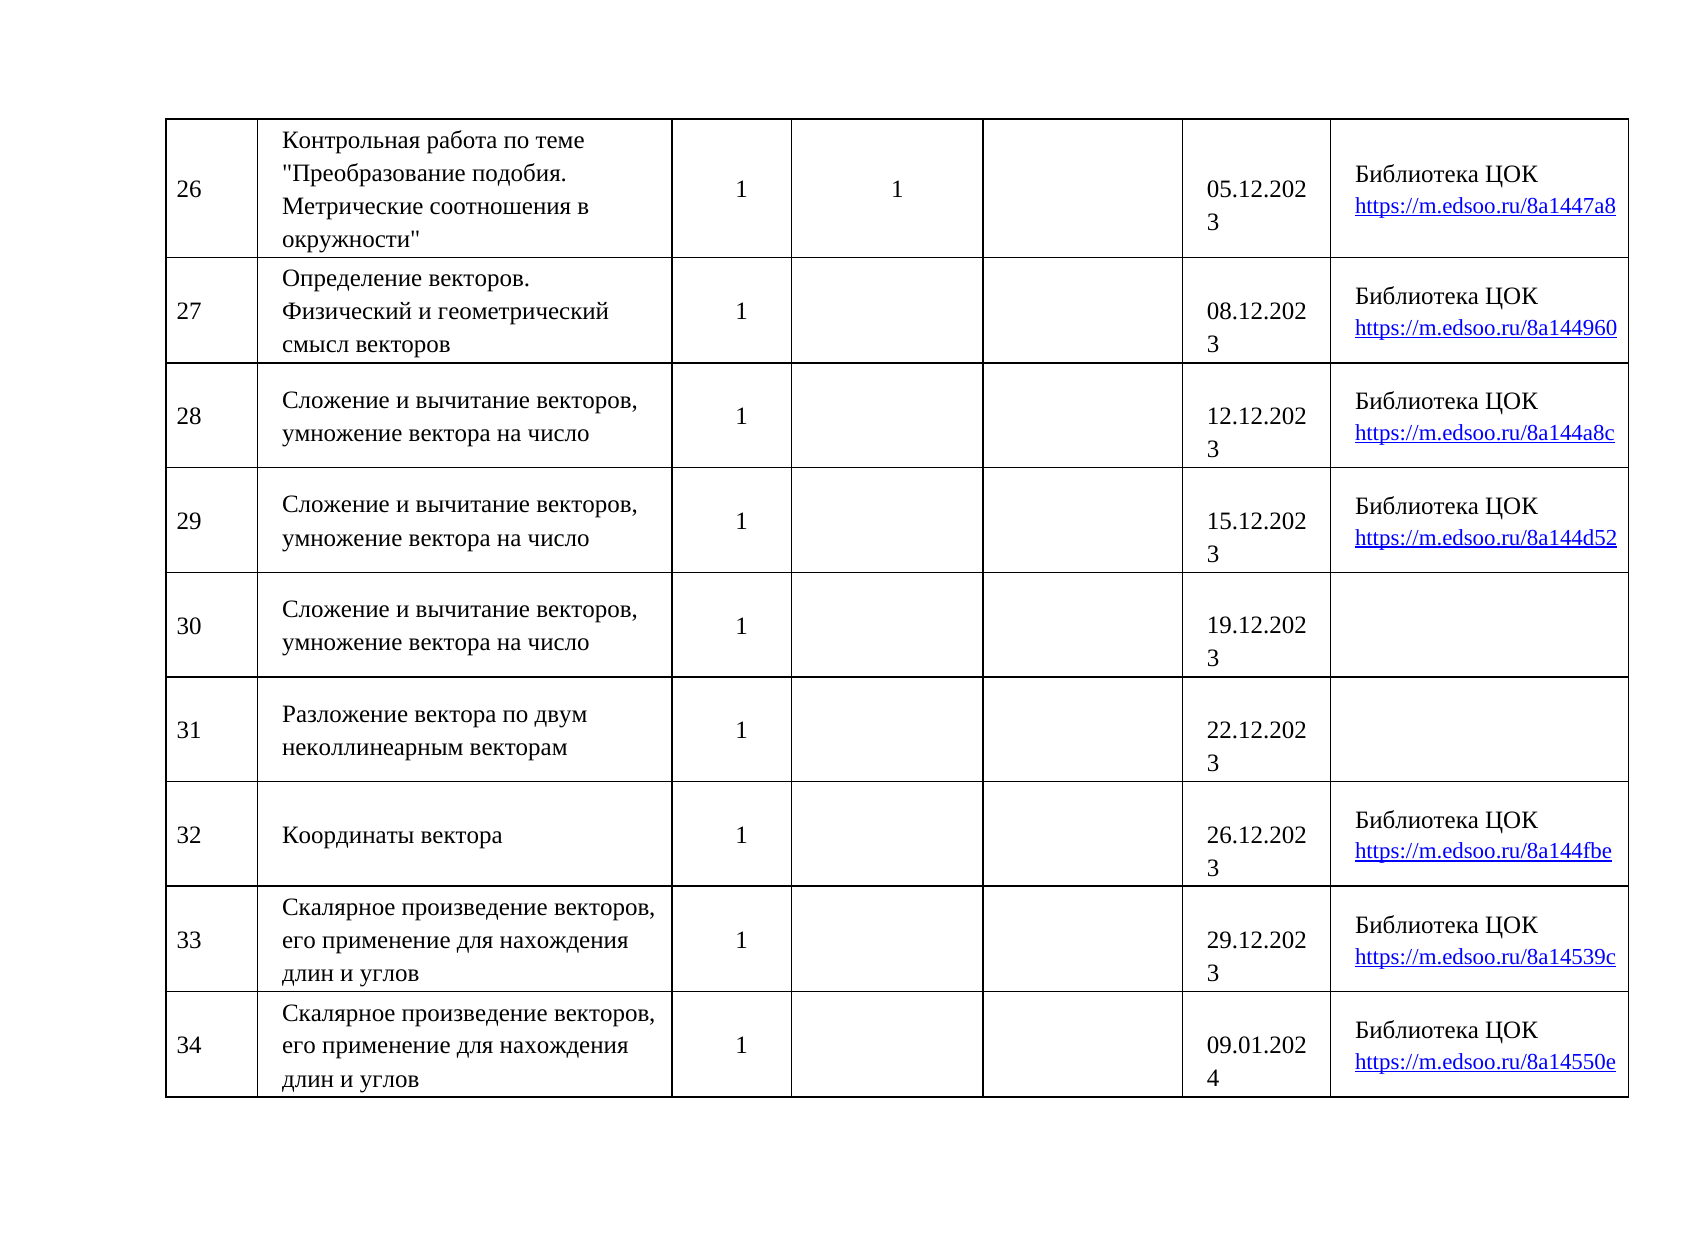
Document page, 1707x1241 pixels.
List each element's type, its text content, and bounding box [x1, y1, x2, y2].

table_cell Библиотека ЦОК https://m.edsoo.ru/8a144960 [1331, 258, 1628, 362]
table_cell 29.12.2023 [1183, 887, 1330, 991]
table_cell [984, 573, 1182, 676]
table_cell Библиотека ЦОК https://m.edsoo.ru/8a144fbe [1331, 782, 1628, 885]
table_cell Библиотека ЦОК https://m.edsoo.ru/8a14539c [1331, 887, 1628, 991]
table_cell 33 [167, 887, 257, 991]
table_cell 27 [167, 258, 257, 362]
table_cell [984, 992, 1182, 1096]
table_cell 29 [167, 468, 257, 571]
table_cell 1 [673, 887, 791, 991]
table_cell 1 [792, 120, 982, 257]
table_cell Скалярное произведение векторов, его применение для нахождения длин и углов [258, 887, 671, 991]
table_cell [1331, 678, 1628, 781]
table_cell [1331, 573, 1628, 676]
table_cell 1 [673, 258, 791, 362]
table_cell Координаты вектора [258, 782, 671, 885]
table_cell Сложение и вычитание векторов, умножение вектора на число [258, 573, 671, 676]
table_cell [792, 678, 982, 781]
table_cell 28 [167, 364, 257, 467]
table_cell [984, 120, 1182, 257]
table_cell [792, 573, 982, 676]
table_cell [984, 887, 1182, 991]
table_cell [792, 258, 982, 362]
table_cell Библиотека ЦОК https://m.edsoo.ru/8a144a8c [1331, 364, 1628, 467]
table_cell 1 [673, 782, 791, 885]
table_cell 1 [673, 573, 791, 676]
table_cell 1 [673, 468, 791, 571]
table_cell 34 [167, 992, 257, 1096]
table_cell [984, 258, 1182, 362]
table_cell 30 [167, 573, 257, 676]
table_cell 22.12.2023 [1183, 678, 1330, 781]
table_cell Библиотека ЦОК https://m.edsoo.ru/8a144d52 [1331, 468, 1628, 571]
table_cell [792, 782, 982, 885]
table_cell [984, 468, 1182, 571]
table_cell [792, 468, 982, 571]
table_cell Контрольная работа по теме "Преобразование подобия. Метрические соотношения в окружности" [258, 120, 671, 257]
table_cell [792, 364, 982, 467]
table_cell [984, 364, 1182, 467]
table_cell 15.12.2023 [1183, 468, 1330, 571]
table_cell 26.12.2023 [1183, 782, 1330, 885]
table_cell [792, 887, 982, 991]
table_cell Библиотека ЦОК https://m.edsoo.ru/8a14550e [1331, 992, 1628, 1096]
table_cell 26 [167, 120, 257, 257]
table_cell 32 [167, 782, 257, 885]
table_cell Разложение вектора по двум неколлинеарным векторам [258, 678, 671, 781]
table_cell 1 [673, 678, 791, 781]
table_cell 1 [673, 364, 791, 467]
table_cell 1 [673, 120, 791, 257]
table_cell 19.12.2023 [1183, 573, 1330, 676]
table_cell Скалярное произведение векторов, его применение для нахождения длин и углов [258, 992, 671, 1096]
table_cell 05.12.2023 [1183, 120, 1330, 257]
table_cell [792, 992, 982, 1096]
table_cell Определение векторов. Физический и геометрический смысл векторов [258, 258, 671, 362]
table_cell [984, 782, 1182, 885]
table_cell 08.12.2023 [1183, 258, 1330, 362]
table_cell Сложение и вычитание векторов, умножение вектора на число [258, 468, 671, 571]
table_cell 09.01.2024 [1183, 992, 1330, 1096]
table_cell 1 [673, 992, 791, 1096]
table_cell 12.12.2023 [1183, 364, 1330, 467]
table_cell Библиотека ЦОК https://m.edsoo.ru/8a1447a8 [1331, 120, 1628, 257]
table_cell [984, 678, 1182, 781]
table_cell 31 [167, 678, 257, 781]
table_cell Сложение и вычитание векторов, умножение вектора на число [258, 364, 671, 467]
